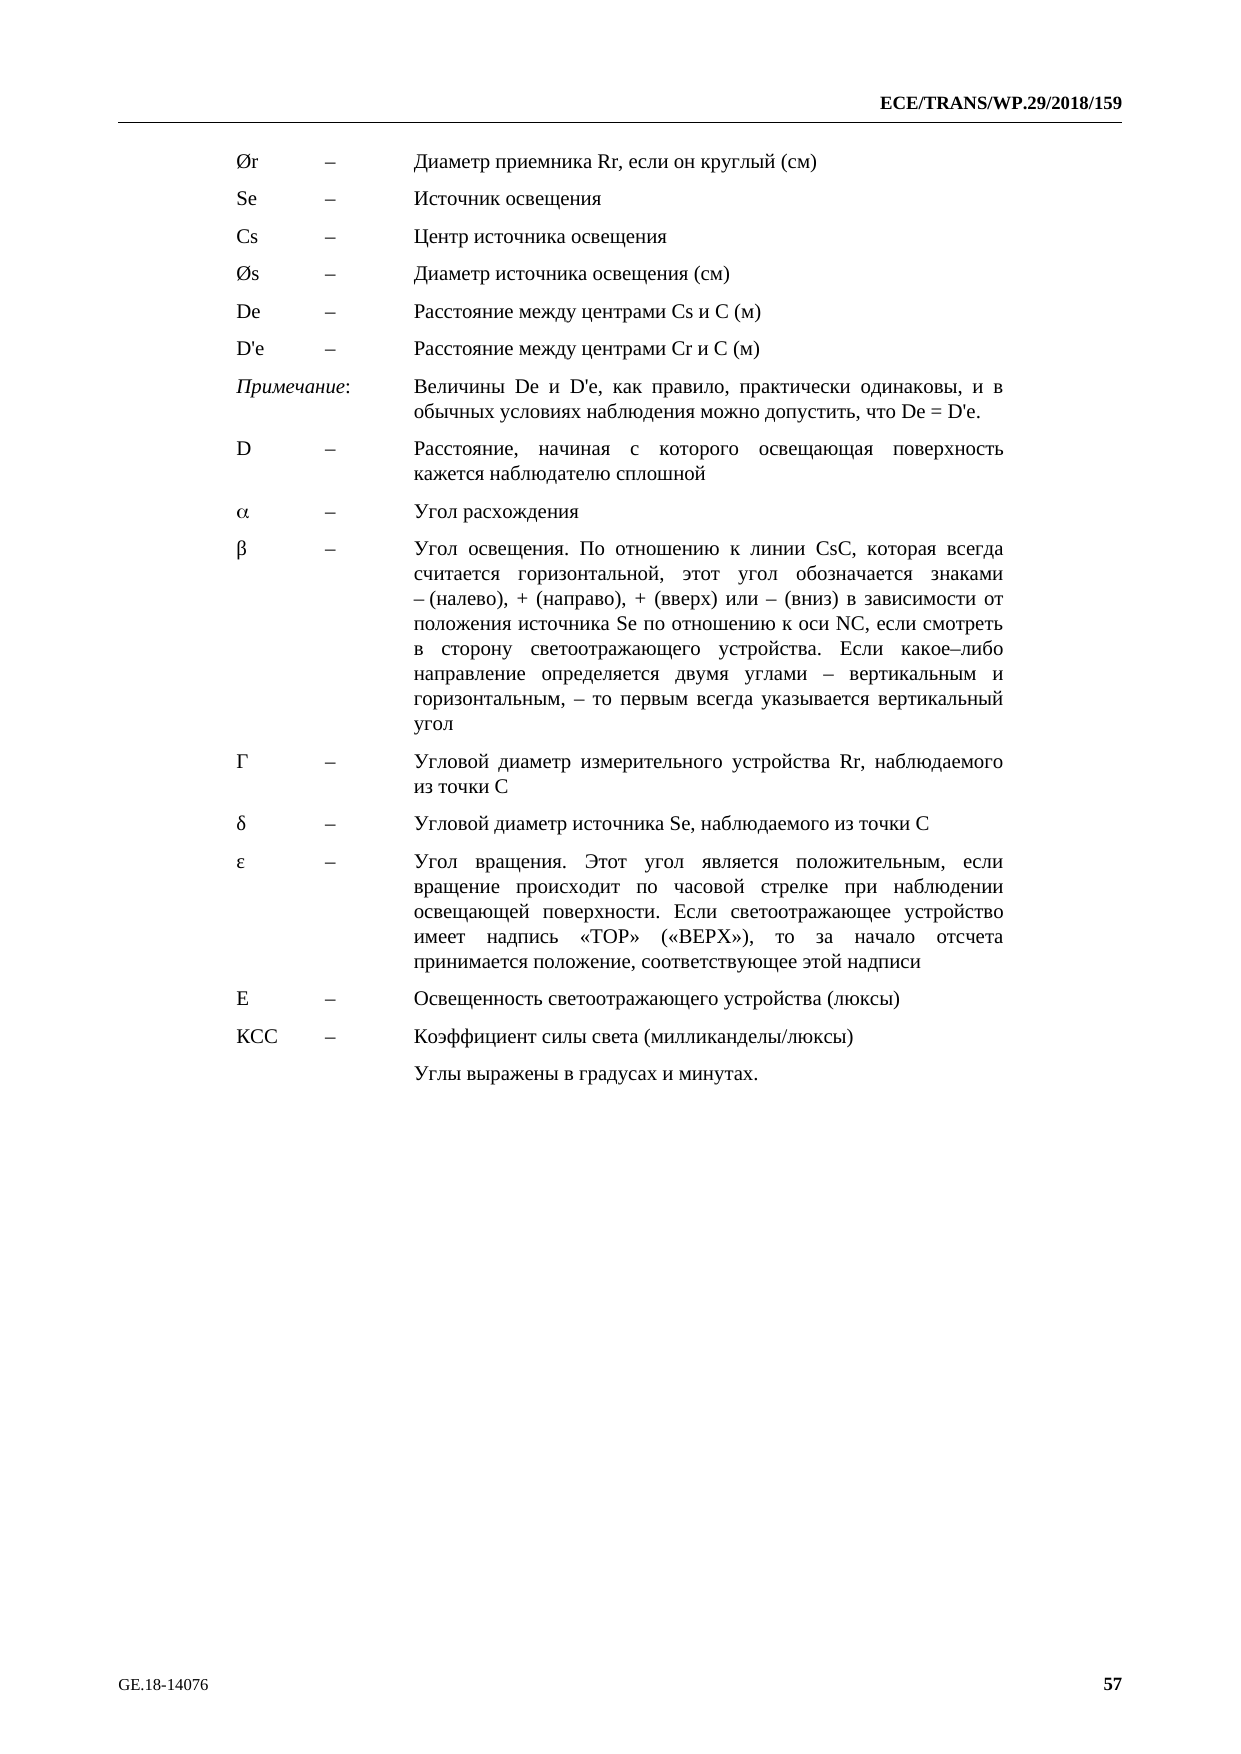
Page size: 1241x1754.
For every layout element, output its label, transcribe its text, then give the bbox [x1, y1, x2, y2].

text Углы выражены в градусах и минутах. [236, 1060, 1004, 1085]
text D – Расстояние, начиная с которого освещающая поверхность кажется наблюдателю сплошной [236, 435, 1004, 485]
text δ – Угловой диаметр источника Se, наблюдаемого из точки С [236, 810, 1004, 835]
text Øs – Диаметр источника освещения (см) [236, 260, 1004, 285]
text Cs – Центр источника освещения [236, 223, 1004, 248]
text E – Освещенность светоотражающего устройства (люксы) [236, 985, 1004, 1010]
text De – Расстояние между центрами Cs и С (м) [236, 298, 1004, 323]
text Примечание: Величины De и D'e, как правило, практически одинаковы, и в обычных условиях наблюдения можно допустить, что De = D'e. [236, 373, 1004, 423]
text Se – Источник освещения [236, 185, 1004, 210]
text Ør – Диаметр приемника Rr, если он круглый (см) [236, 148, 1004, 173]
text D'e – Расстояние между центрами Cr и С (м) [236, 335, 1004, 360]
text Γ – Угловой диаметр измерительного устройства Rr, наблюдаемого из точки С [236, 748, 1004, 798]
text – Угол расхождения [236, 498, 1004, 523]
text ε – Угол вращения. Этот угол является положительным, если вращение происходит по часовой стрелке при наблюдении освещающей поверхности. Если светоотражающее устройство имеет надпись «ТОР» («ВЕРХ»), то за начало отсчета принимается положение, соответствующее этой надписи [236, 848, 1004, 973]
text β – Угол освещения. По отношению к линии CsC, которая всегда считается горизонтальной, этот угол обозначается знаками – (налево), + (направо), + (вверх) или – (вниз) в зависимости от положения источника Se по отношению к оси NC, если смотреть в сторону светоотражающего устройства. Если какое–либо направление определяется двумя углами – вертикальным и горизонтальным, – то первым всегда указывается вертикальный угол [236, 535, 1004, 735]
text КСС – Коэффициент силы света (милликанделы/люксы) [236, 1023, 1004, 1048]
